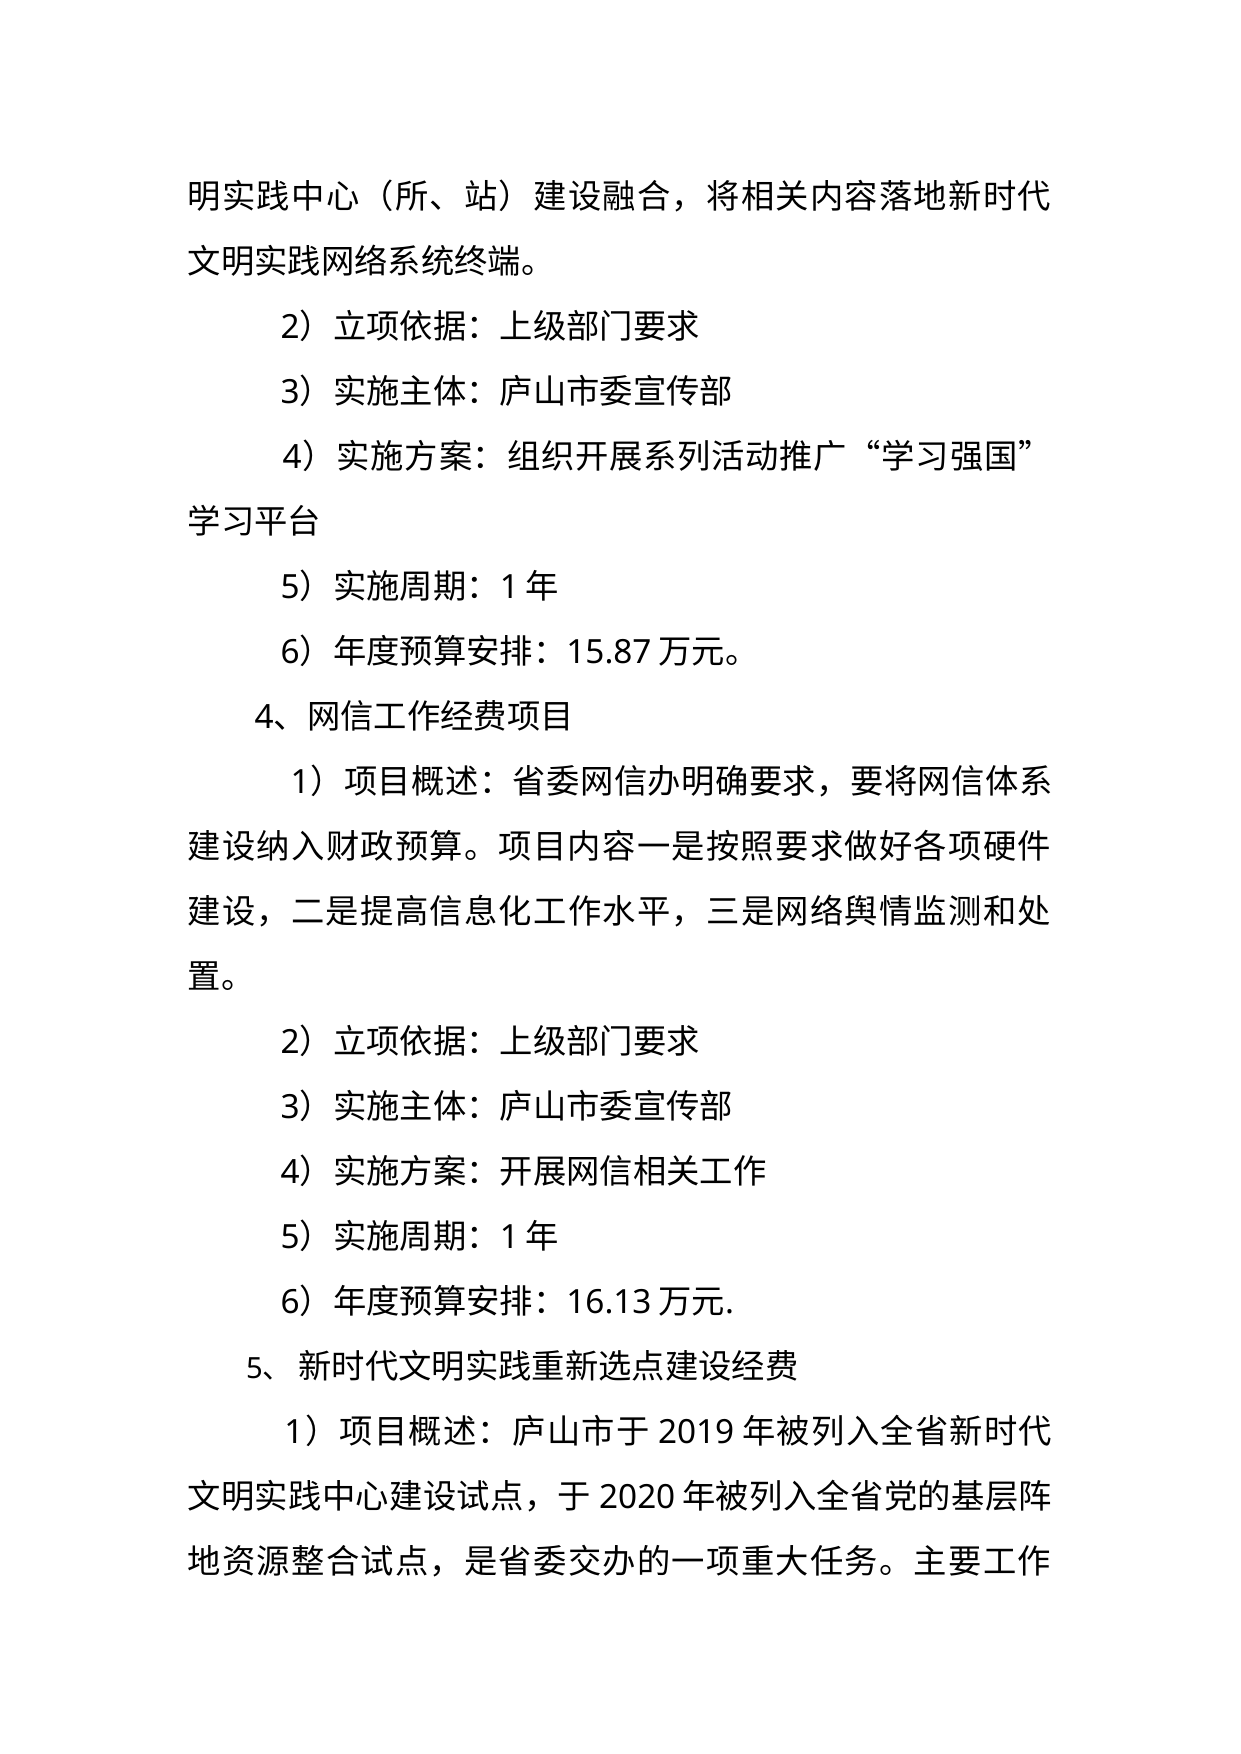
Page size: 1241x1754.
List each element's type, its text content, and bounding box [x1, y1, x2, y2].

text 4）实施方案：组织开展系列活动推广“学习强国”学习平台 [187, 422, 1053, 552]
text 1）项目概述：省委网信办明确要求，要将网信体系建设纳入财政预算。项目内容一是按照要求做好各项硬件建设，二是提高信息化工作水平，三是网络舆情监测和处置。 [187, 747, 1053, 1007]
text 4、网信工作经费项目 [187, 682, 1053, 747]
text 3）实施主体：庐山市委宣传部 [187, 1072, 1053, 1137]
text 5、 新时代文明实践重新选点建设经费 [187, 1332, 1053, 1397]
text 6）年度预算安排：16.13万元. [187, 1267, 1053, 1332]
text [187, 1397, 1053, 1592]
text 2）立项依据：上级部门要求 [187, 292, 1053, 357]
text 4）实施方案：开展网信相关工作 [187, 1137, 1053, 1202]
text 5）实施周期：1年 [187, 1202, 1053, 1267]
text 5）实施周期：1年 [187, 552, 1053, 617]
text 2）立项依据：上级部门要求 [187, 1007, 1053, 1072]
text 6）年度预算安排：15.87万元。 [187, 617, 1053, 682]
text 3）实施主体：庐山市委宣传部 [187, 357, 1053, 422]
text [187, 162, 1053, 292]
